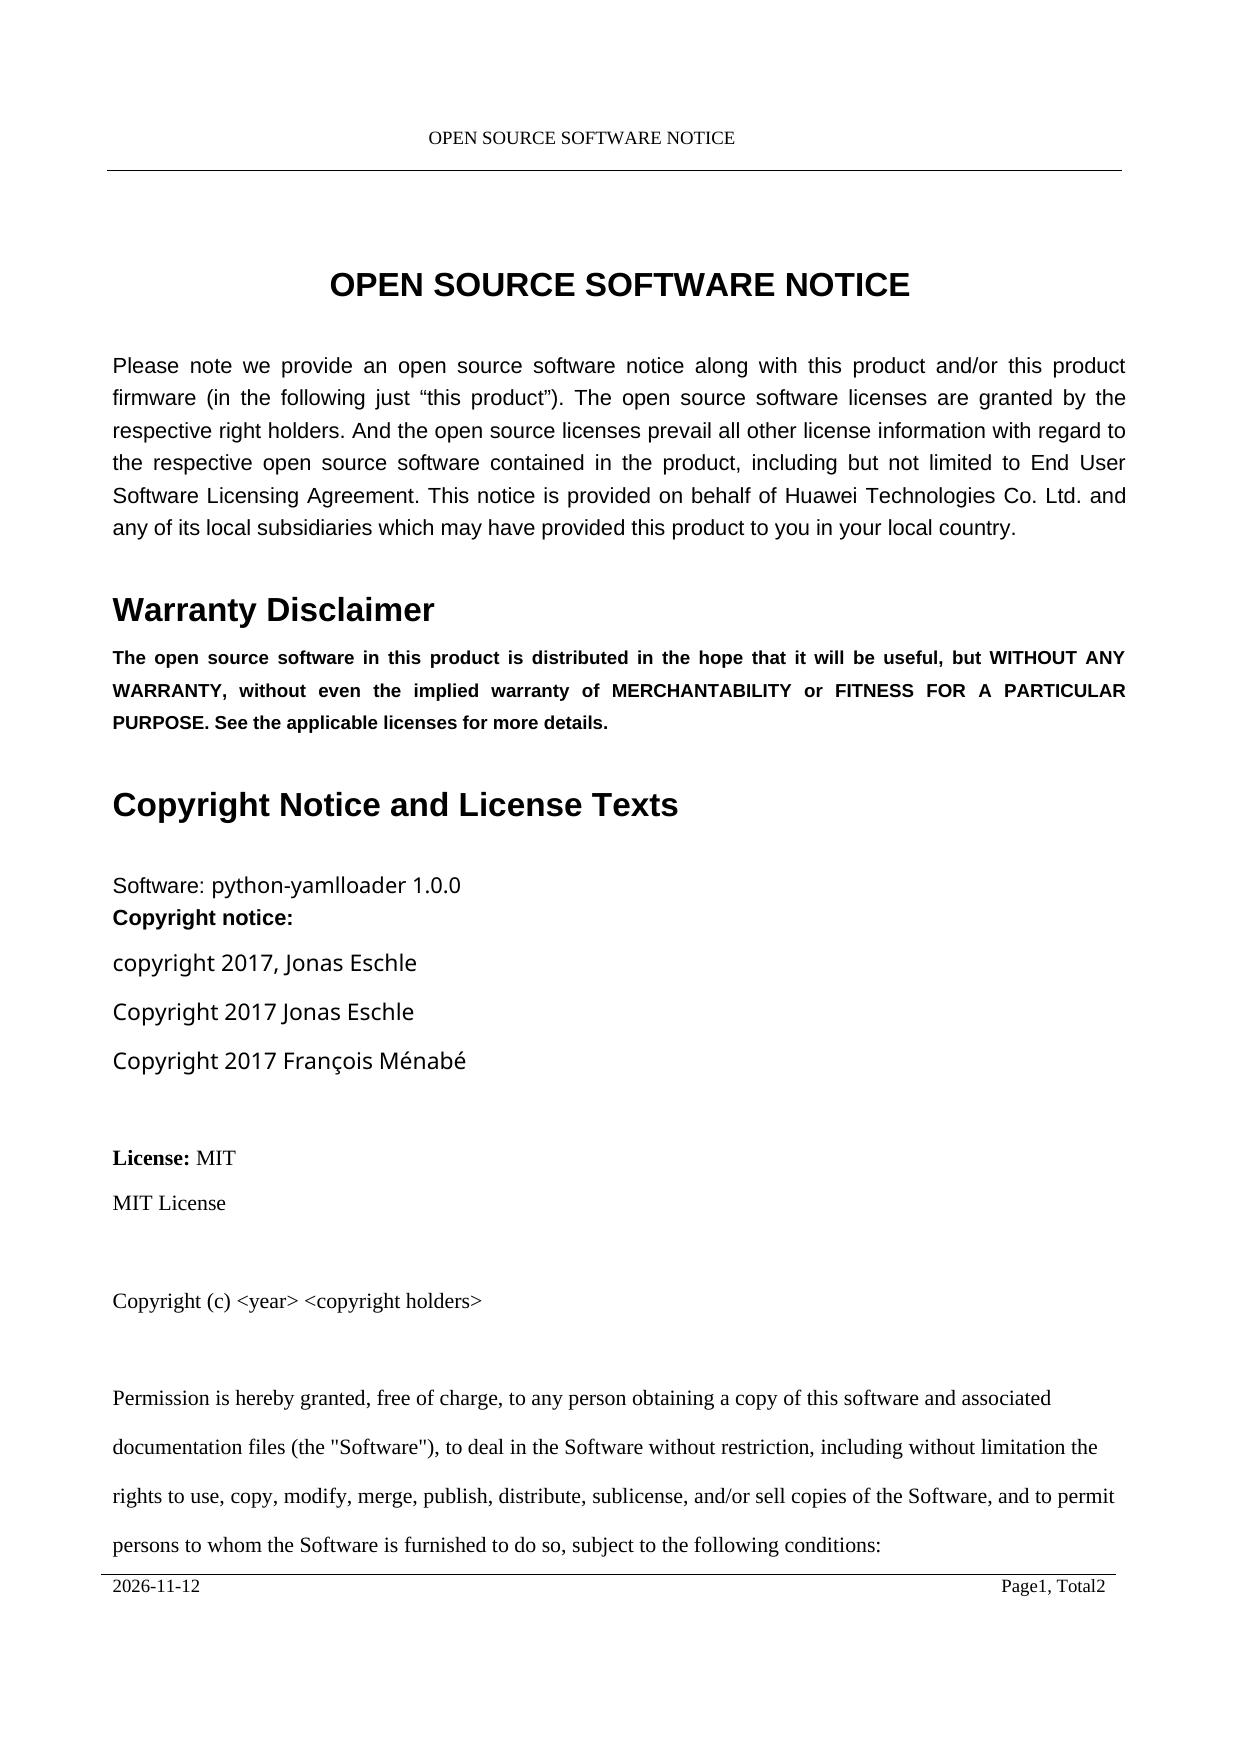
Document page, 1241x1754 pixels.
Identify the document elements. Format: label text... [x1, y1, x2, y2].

text Copyright Notice and License Texts [112, 771, 1128, 836]
text copyright 2017, Jonas Eschle Copyright 2017 Jonas Eschle Copyright 2017 François Ménabé [112, 947, 1128, 1125]
text The open source software in this product is distributed in the hope that it will be useful, but WITHOUT ANY WARRANTY, without even the implied warranty of MERCHANTABILITY or FITNESS FOR A PARTICULAR PURPOSE. See the applicable licenses for more details. [112, 641, 1128, 739]
text Copyright notice: [112, 901, 1128, 934]
text OPEN SOURCE SOFTWARE NOTICE [112, 251, 1128, 316]
text License: MIT [112, 1142, 1128, 1174]
text Please note we provide an open source software notice along with this product and/or this product firmware (in the following just “this product”). The open source software licenses are granted by the respective right holders. And the open source licenses prevail all other license information with regard to the respective open source software contained in the product, including but not limited to End User Software Licensing Agreement. This notice is provided on behalf of Huawei Technologies Co. Ltd. and any of its local subsidiaries which may have provided this product to you in your local country. [112, 349, 1128, 544]
text Warranty Disclaimer [112, 576, 1128, 641]
text Software: python-yamlloader 1.0.0 [112, 869, 1128, 901]
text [112, 1187, 1128, 1560]
